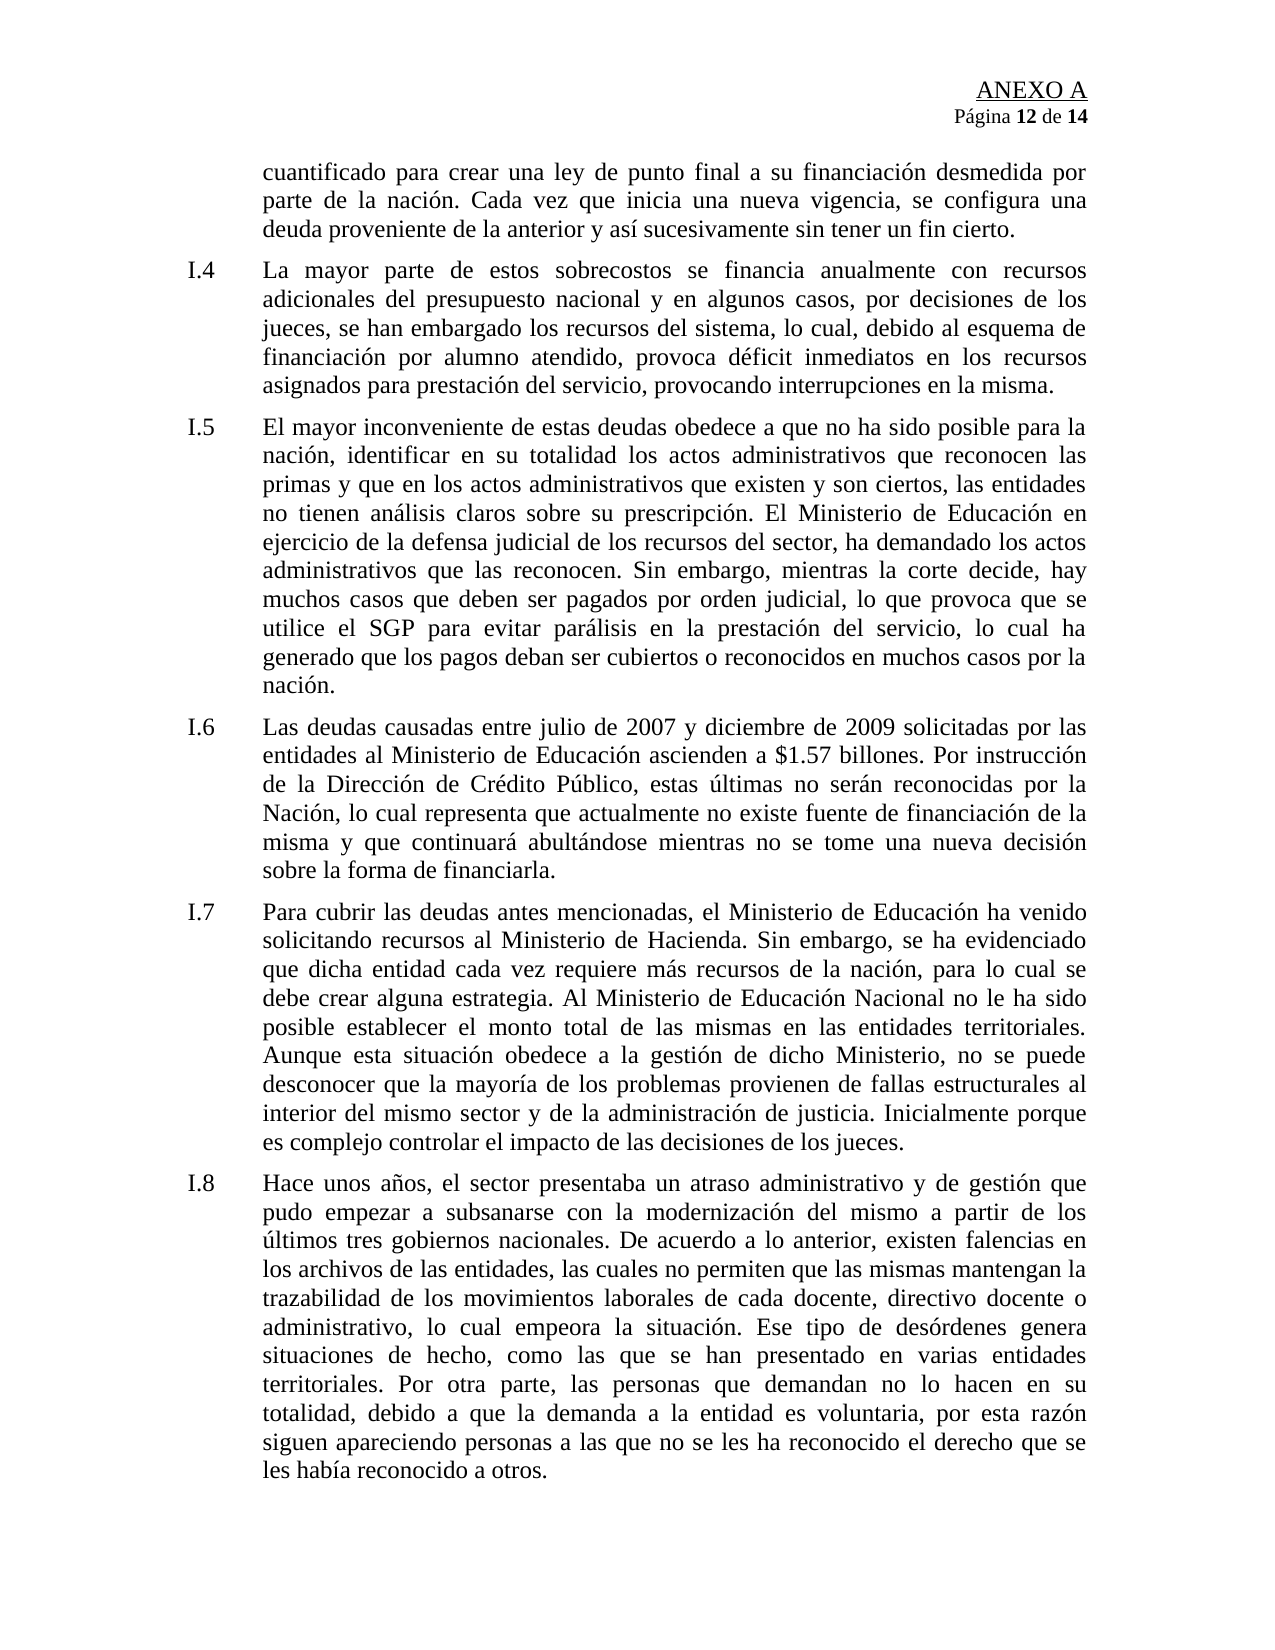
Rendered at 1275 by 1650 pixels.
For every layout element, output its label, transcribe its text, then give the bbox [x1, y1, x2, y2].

list El mayor inconveniente de estas deudas obedece a que no ha sido posible para la nación, identificar en su totalidad los actos administrativos que reconocen las primas y que en los actos administrativos que existen y son ciertos, las entidades no tienen análisis claros sobre su prescripción. El Ministerio de Educación en ejercicio de la defensa judicial de los recursos del sector, ha demandado los actos administrativos que las reconocen. Sin embargo, mientras la corte decide, hay muchos casos que deben ser pagados por orden judicial, lo que provoca que se utilice el SGP para evitar parálisis en la prestación del servicio, lo cual ha generado que los pagos deban ser cubiertos o reconocidos en muchos casos por la nación. [187, 412, 1087, 699]
list Las deudas causadas entre julio de 2007 y diciembre de 2009 solicitadas por las entidades al Ministerio de Educación ascienden a $1.57 billones. Por instrucción de la Dirección de Crédito Público, estas últimas no serán reconocidas por la Nación, lo cual representa que actualmente no existe fuente de financiación de la misma y que continuará abultándose mientras no se tome una nueva decisión sobre la forma de financiarla. [187, 712, 1087, 884]
list Para cubrir las deudas antes mencionadas, el Ministerio de Educación ha venido solicitando recursos al Ministerio de Hacienda. Sin embargo, se ha evidenciado que dicha entidad cada vez requiere más recursos de la nación, para lo cual se debe crear alguna estrategia. Al Ministerio de Educación Nacional no le ha sido posible establecer el monto total de las mismas en las entidades territoriales. Aunque esta situación obedece a la gestión de dicho Ministerio, no se puede desconocer que la mayoría de los problemas provienen de fallas estructurales al interior del mismo sector y de la administración de justicia. Inicialmente porque es complejo controlar el impacto de las decisiones de los jueces. [187, 897, 1087, 1155]
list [187, 157, 1087, 243]
list Hace unos años, el sector presentaba un atraso administrativo y de gestión que pudo empezar a subsanarse con la modernización del mismo a partir de los últimos tres gobiernos nacionales. De acuerdo a lo anterior, existen falencias en los archivos de las entidades, las cuales no permiten que las mismas mantengan la trazabilidad de los movimientos laborales de cada docente, directivo docente o administrativo, lo cual empeora la situación. Ese tipo de desórdenes genera situaciones de hecho, como las que se han presentado en varias entidades territoriales. Por otra parte, las personas que demandan no lo hacen en su totalidad, debido a que la demanda a la entidad es voluntaria, por esta razón siguen apareciendo personas a las que no se les ha reconocido el derecho que se les había reconocido a otros. [187, 1168, 1087, 1484]
list La mayor parte de estos sobrecostos se financia anualmente con recursos adicionales del presupuesto nacional y en algunos casos, por decisiones de los jueces, se han embargado los recursos del sistema, lo cual, debido al esquema de financiación por alumno atendido, provoca déficit inmediatos en los recursos asignados para prestación del servicio, provocando interrupciones en la misma. [187, 255, 1087, 399]
